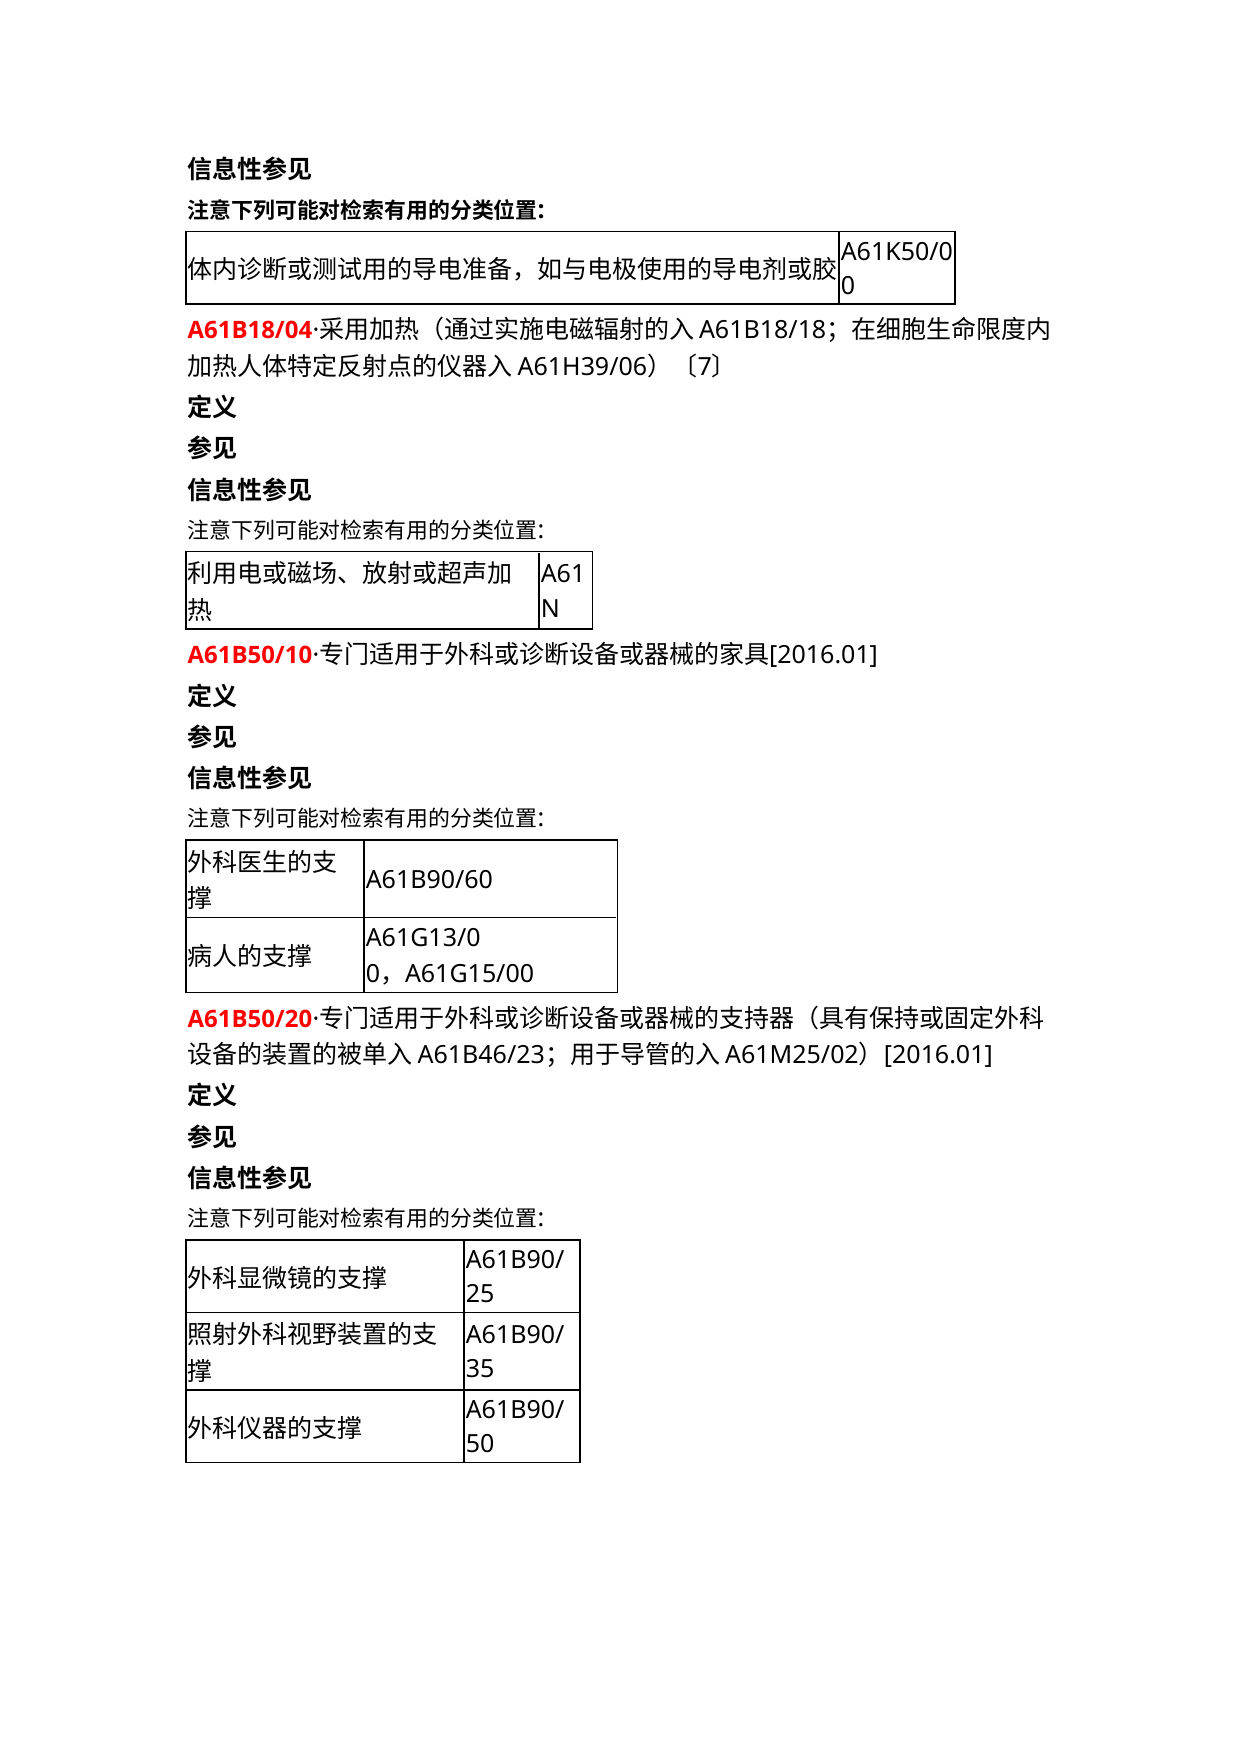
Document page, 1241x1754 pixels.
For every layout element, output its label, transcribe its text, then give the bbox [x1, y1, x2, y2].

table_header 外科显微镜的支撑 [187, 1241, 463, 1312]
table_cell 病人的支撑 [187, 918, 363, 991]
table_cell 照射外科视野装置的支撑 [187, 1313, 463, 1389]
text 定义 [187, 676, 1053, 712]
text A61B50/10·专门适用于外科或诊断设备或器械的家具[2016.01] [187, 635, 1053, 671]
text 注意下列可能对检索有用的分类位置: [187, 800, 1053, 834]
text 注意下列可能对检索有用的分类位置: [187, 512, 1053, 546]
text A61B50/20·专门适用于外科或诊断设备或器械的支持器（具有保持或固定外科设备的装置的被单入A61B46/23；用于导管的入A61M25/02）[2016.01] [187, 998, 1053, 1071]
text 注意下列可能对检索有用的分类位置: [187, 191, 1053, 225]
table_header A61K50/00 [840, 232, 954, 303]
text 定义 [187, 388, 1053, 424]
text 信息性参见 [187, 470, 1053, 507]
text 参见 [187, 1117, 1053, 1153]
text 参见 [187, 429, 1053, 465]
table_header 体内诊断或测试用的导电准备，如与电极使用的导电剂或胶 [187, 232, 838, 303]
table_header A61N [540, 552, 592, 628]
text A61B18/04·采用加热（通过实施电磁辐射的入A61B18/18；在细胞生命限度内加热人体特定反射点的仪器入A61H39/06）〔7〕 [187, 310, 1053, 382]
table_header 外科医生的支撑 [187, 841, 363, 916]
text 参见 [187, 717, 1053, 754]
table_header A61B90/25 [465, 1241, 579, 1312]
table_cell A61B90/50 [465, 1391, 579, 1462]
table_header A61B90/60 [365, 841, 617, 916]
table_cell A61B90/35 [465, 1313, 579, 1389]
text 信息性参见 [187, 150, 1053, 186]
text 定义 [187, 1076, 1053, 1112]
text 注意下列可能对检索有用的分类位置: [187, 1200, 1053, 1234]
table_cell 外科仪器的支撑 [187, 1391, 463, 1462]
table_cell A61G13/00，A61G15/00 [365, 916, 617, 991]
text 信息性参见 [187, 1158, 1053, 1195]
table_header 利用电或磁场、放射或超声加热 [187, 552, 539, 628]
text 信息性参见 [187, 759, 1053, 795]
